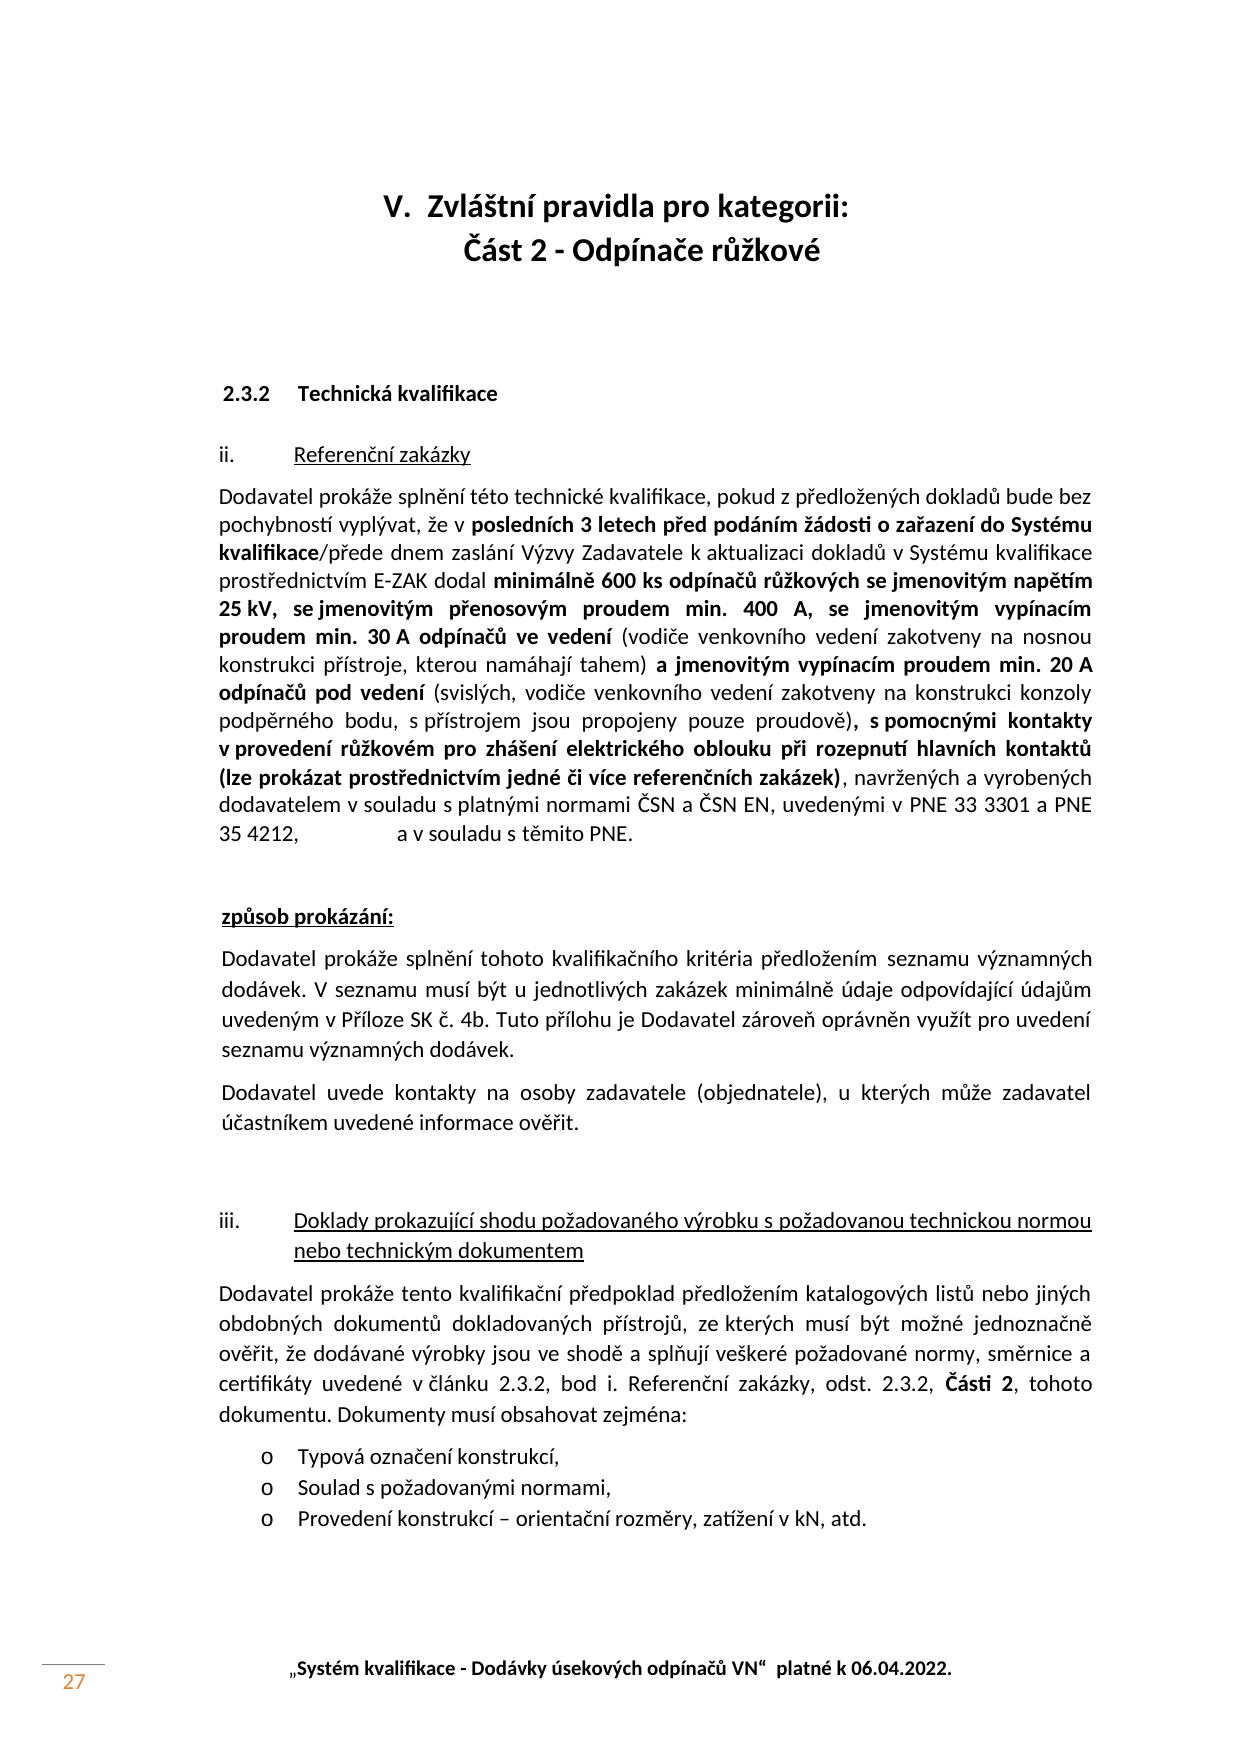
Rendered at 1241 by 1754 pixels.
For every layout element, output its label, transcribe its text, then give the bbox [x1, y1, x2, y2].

text Dodavatel prokáže splnění tohoto kvalifikačního kritéria předložením seznamu významných dodávek. V seznamu musí být u jednotlivých zakázek minimálně údaje odpovídající údajům uvedeným v Příloze SK č. 4b. Tuto přílohu je Dodavatel zároveň oprávněn využít pro uvedení seznamu významných dodávek. [221, 944, 1093, 1063]
list Typová označení konstrukcí, [260, 1442, 1093, 1472]
list Provedení konstrukcí – orientační rozměry, zatížení v kN, atd. [260, 1504, 1093, 1533]
list Soulad s požadovanými normami, [260, 1473, 1093, 1502]
list Technická kvalifikace [223, 379, 1093, 407]
subtitle Zvláštní pravidla pro kategorii: Část 2 - Odpínače růžkové [148, 185, 1093, 270]
text Dodavatel prokáže tento kvalifikační předpoklad předložením katalogových listů nebo jiných obdobných dokumentů dokladovaných přístrojů, ze kterých musí být možné jednoznačně ověřit, že dodávané výrobky jsou ve shodě a splňují veškeré požadované normy, směrnice a certifikáty uvedené v článku 2.3.2, bod i. Referenční zakázky, odst. 2.3.2, Části 2, tohoto dokumentu. Dokumenty musí obsahovat zejména: [218, 1279, 1093, 1428]
list Doklady prokazující shodu požadovaného výrobku s požadovanou technickou normou nebo technickým dokumentem [218, 1206, 1093, 1264]
list Referenční zakázky [218, 440, 1093, 468]
text Dodavatel prokáže splnění této technické kvalifikace, pokud z předložených dokladů bude bez pochybností vyplývat, že v posledních 3 letech před podáním žádosti o zařazení do Systému kvalifikace/přede dnem zaslání Výzvy Zadavatele k aktualizaci dokladů v Systému kvalifikace prostřednictvím E-ZAK dodal minimálně 600 ks odpínačů růžkových se jmenovitým napětím 25 kV, se jmenovitým přenosovým proudem min. 400 A, se jmenovitým vypínacím proudem min. 30 A odpínačů ve vedení (vodiče venkovního vedení zakotveny na nosnou konstrukci přístroje, kterou namáhají tahem) a jmenovitým vypínacím proudem min. 20 A odpínačů pod vedení (svislých, vodiče venkovního vedení zakotveny na konstrukci konzoly podpěrného bodu, s přístrojem jsou propojeny pouze proudově), s pomocnými kontakty v provedení růžkovém pro zhášení elektrického oblouku při rozepnutí hlavních kontaktů (lze prokázat prostřednictvím jedné či více referenčních zakázek), navržených a vyrobených dodavatelem v souladu s platnými normami ČSN a ČSN EN, uvedenými v PNE 33 3301 a PNE 35 4212, a v souladu s těmito PNE. [218, 482, 1093, 847]
text způsob prokázání: [148, 902, 1093, 930]
text Dodavatel uvede kontakty na osoby zadavatele (objednatele), u kterých může zadavatel účastníkem uvedené informace ověřit. [221, 1078, 1093, 1136]
